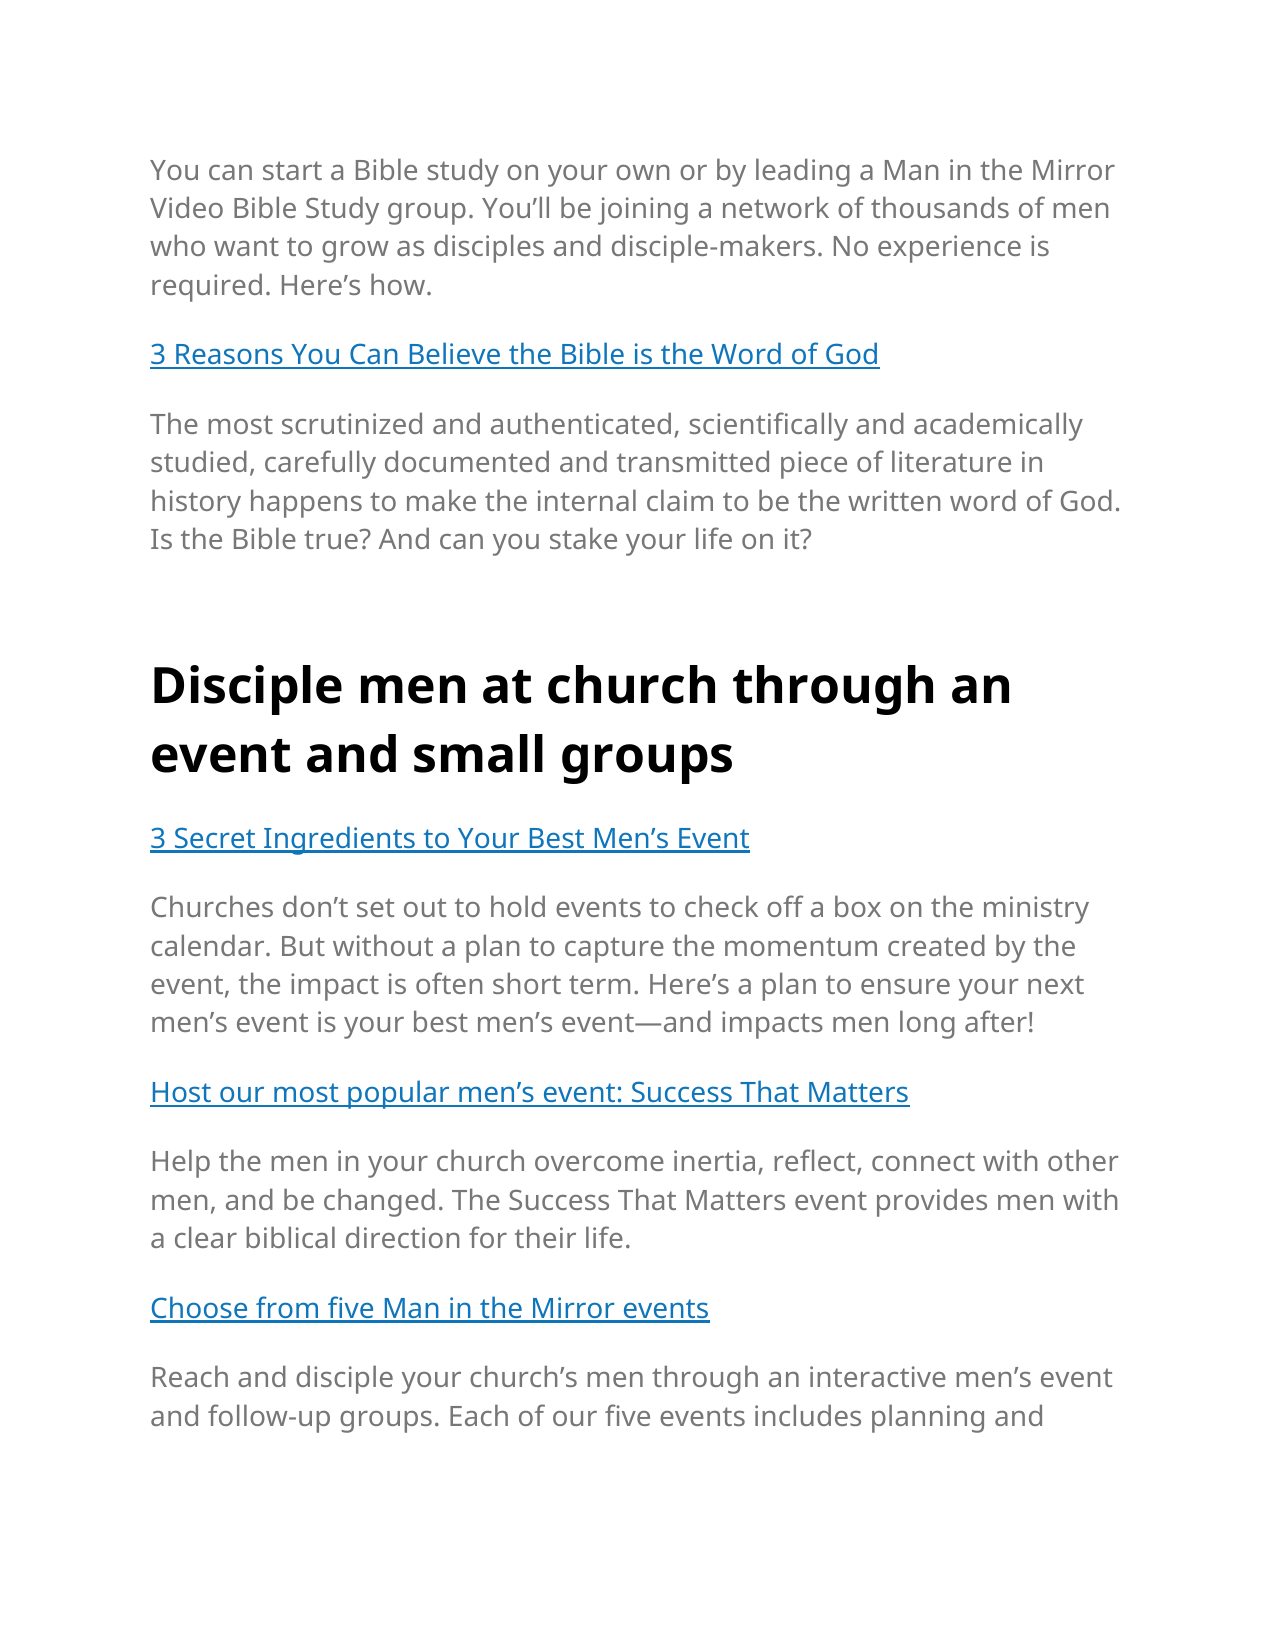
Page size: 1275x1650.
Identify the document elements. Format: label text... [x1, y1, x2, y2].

text Disciple men at church through an event and small groups [150, 651, 1125, 787]
text 3 Secret Ingredients to Your Best Men’s Event [150, 818, 1125, 856]
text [150, 1358, 1125, 1434]
text Churches don’t set out to hold events to check off a box on the ministry calendar. But without a plan to capture the momentum created by the event, the impact is often short term. Here’s a plan to ensure your next men’s event is your best men’s event—and impacts men long after! [150, 888, 1125, 1041]
text You can start a Bible study on your own or by leading a Man in the Mirror Video Bible Study group. You’ll be joining a network of thousands of men who want to grow as disciples and disciple-makers. No experience is required. Here’s how. [150, 150, 1125, 303]
text Choose from five Man in the Mirror events [150, 1288, 1125, 1326]
text 3 Reasons You Can Believe the Bible is the Word of God [150, 334, 1125, 373]
text Help the men in your church overcome inertia, reflect, connect with other men, and be changed. The Success That Matters event provides men with a clear biblical direction for their life. [150, 1142, 1125, 1257]
text The most scrutinized and authenticated, scientifically and academically studied, carefully documented and transmitted piece of literature in history happens to make the internal claim to be the written word of God. Is the Bible true? And can you stake your life on it? [150, 404, 1125, 588]
text Host our most popular men’s event: Success That Matters [150, 1072, 1125, 1111]
